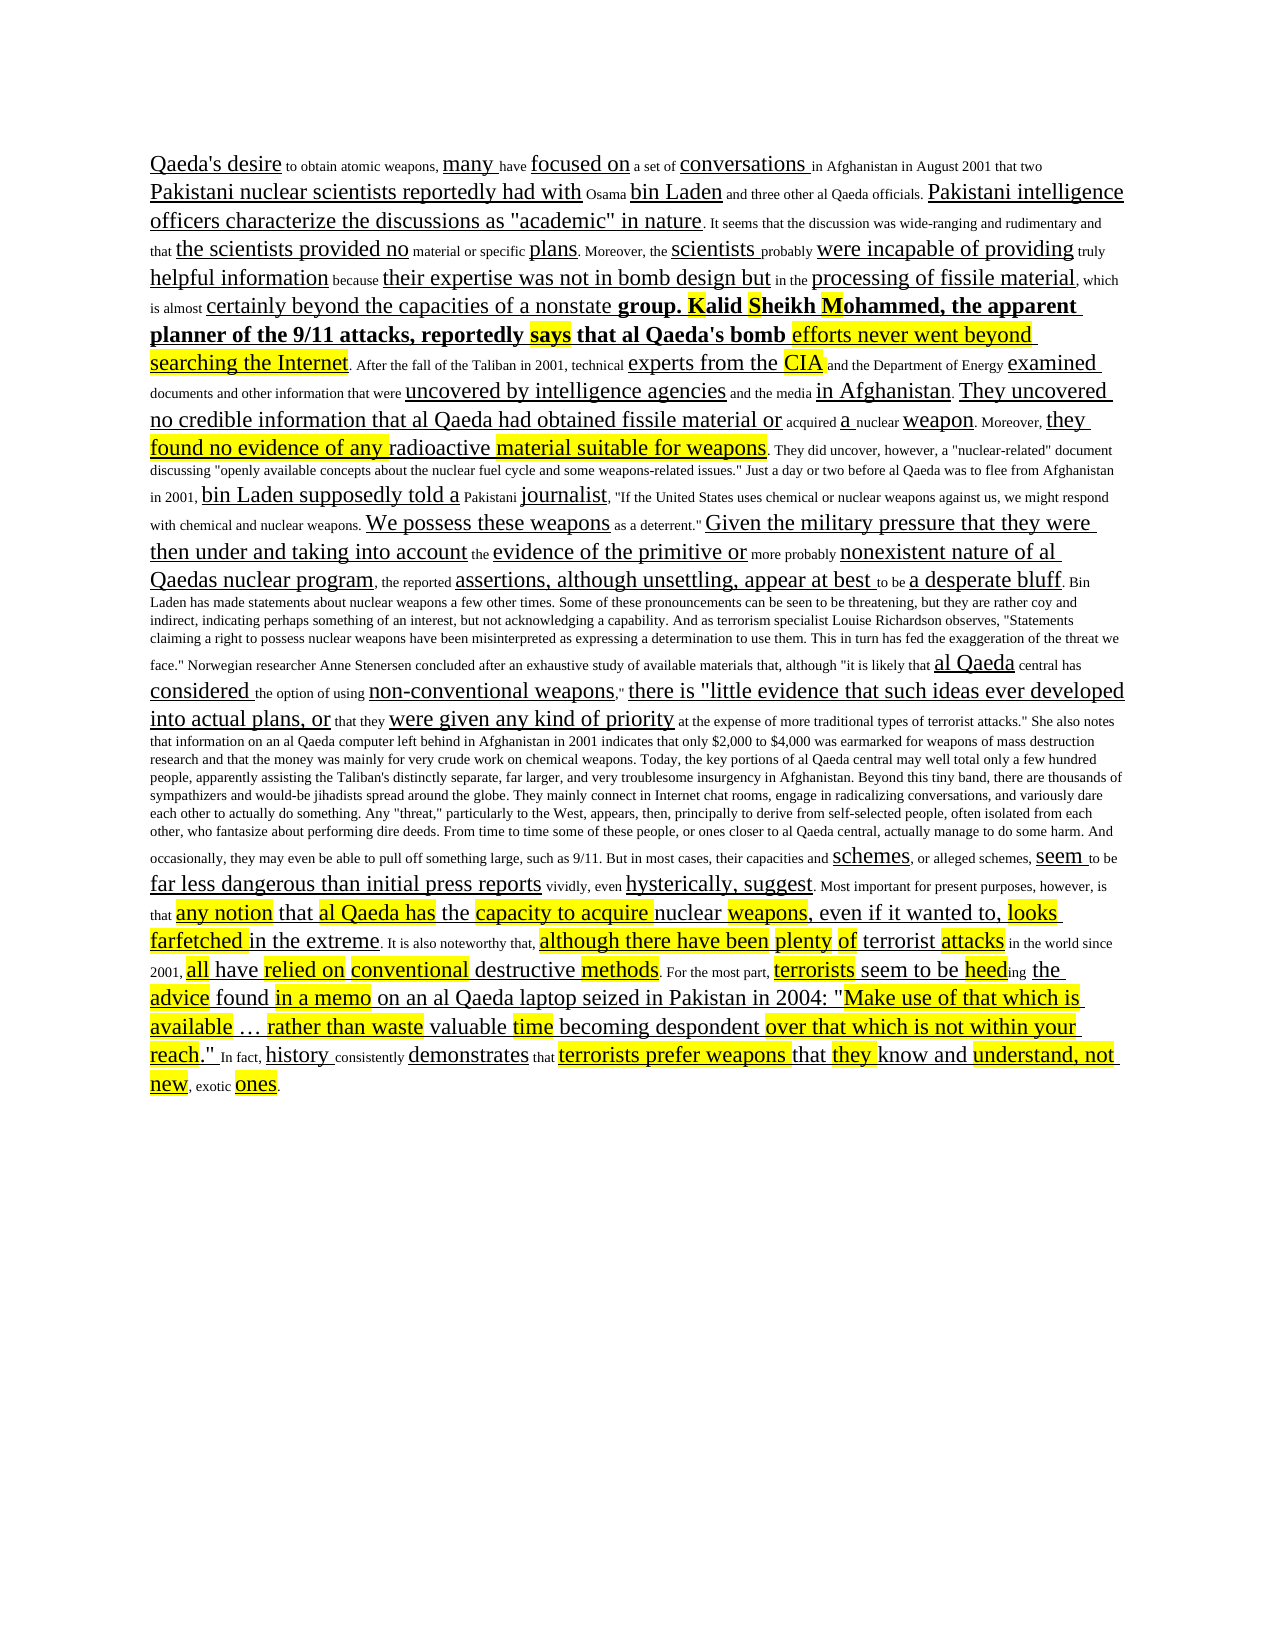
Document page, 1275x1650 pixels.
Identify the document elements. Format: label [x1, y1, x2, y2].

text [150, 150, 1125, 1096]
